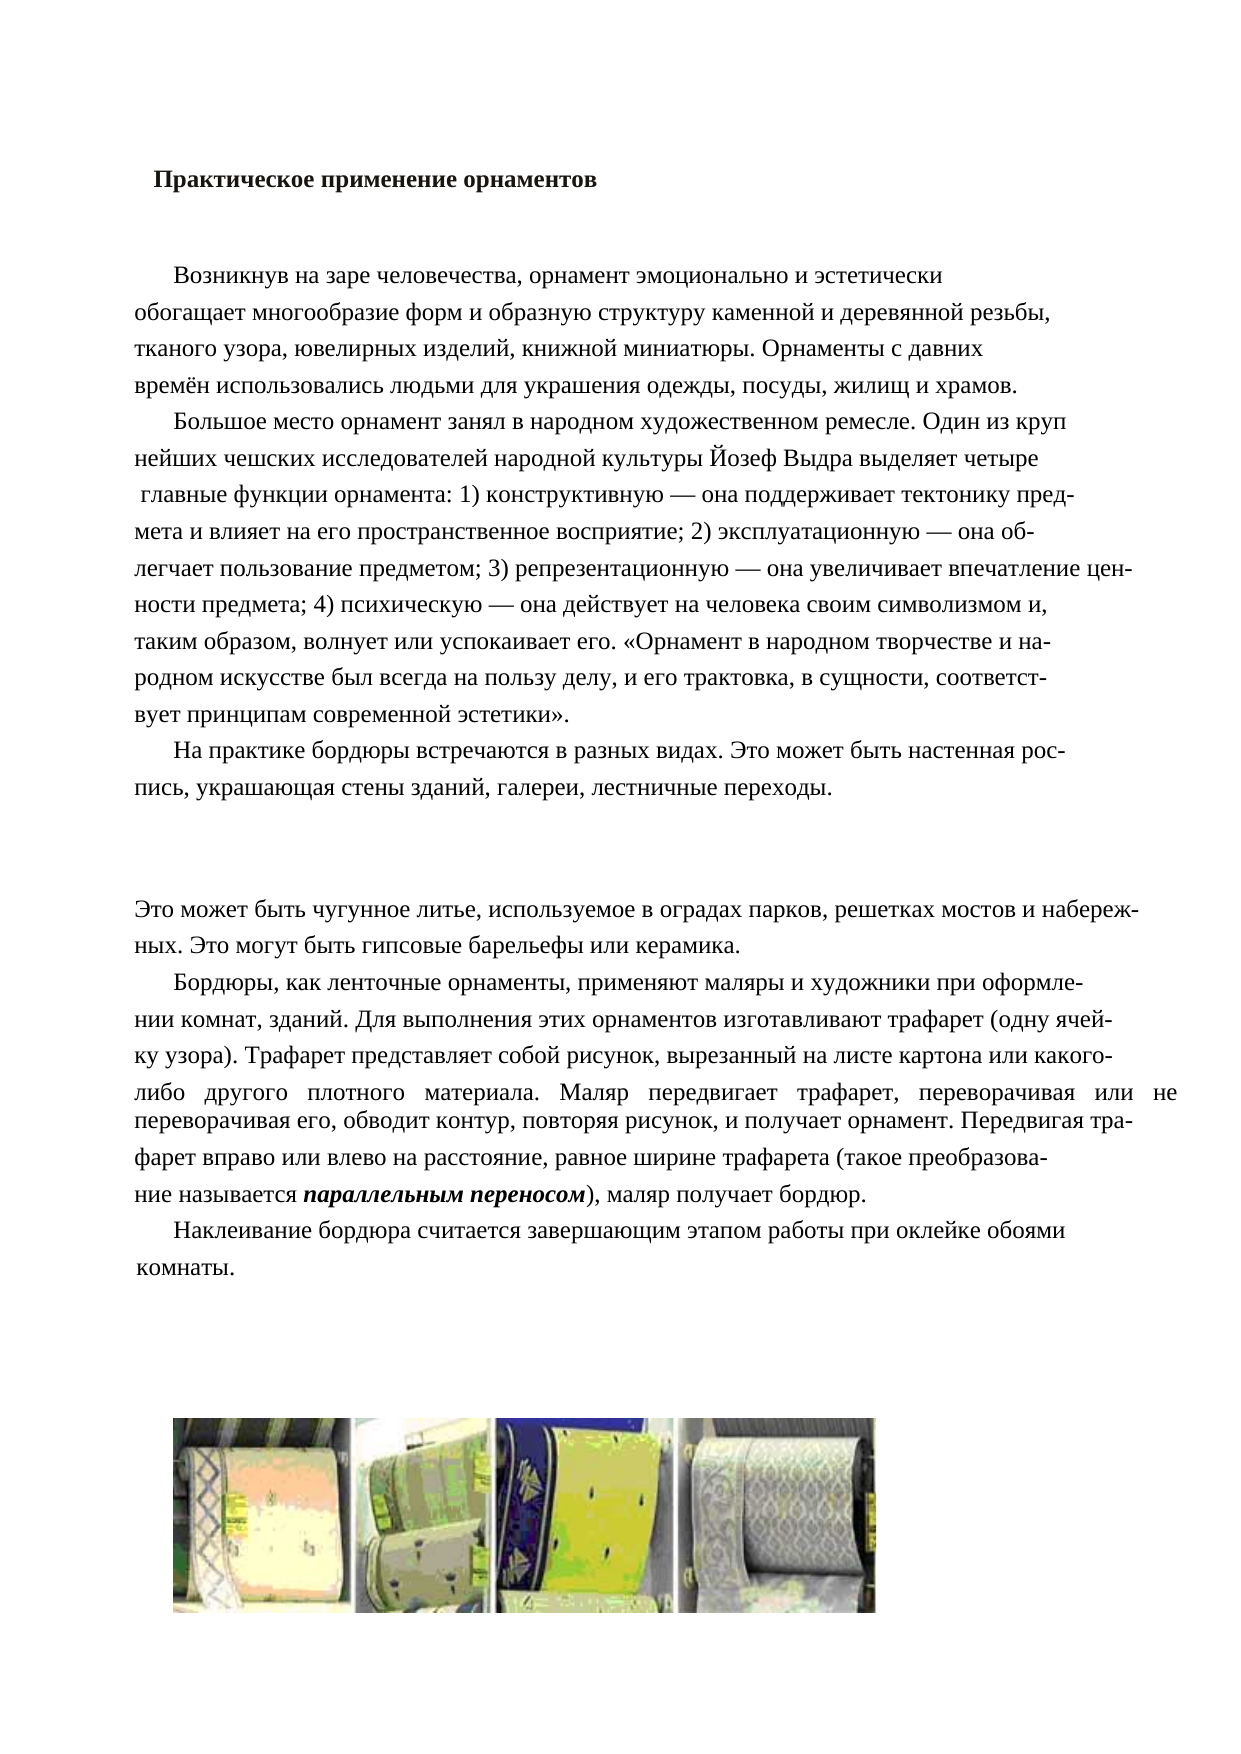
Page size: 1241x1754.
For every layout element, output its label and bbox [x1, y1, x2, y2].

picture [173, 1418, 877, 1613]
table_cell [126, 245, 1101, 1628]
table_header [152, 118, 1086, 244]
